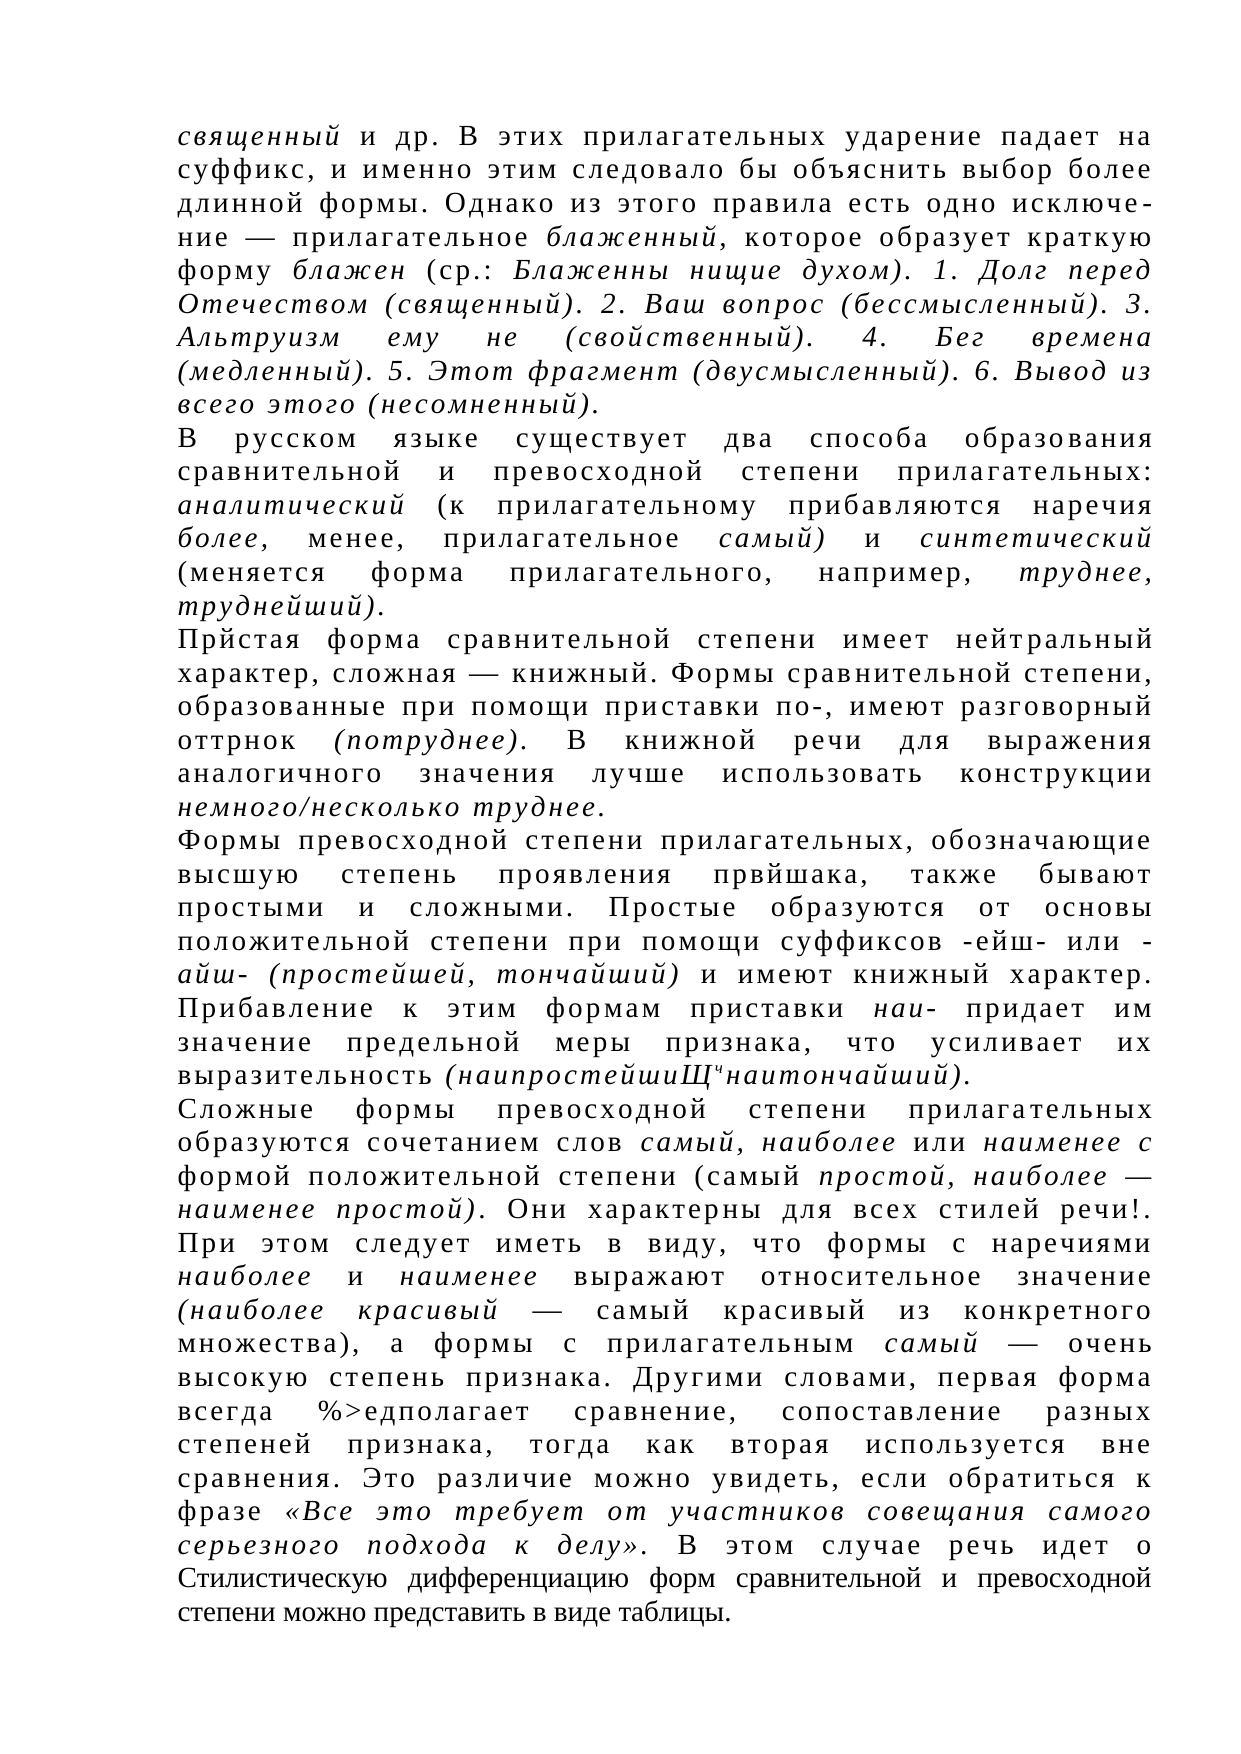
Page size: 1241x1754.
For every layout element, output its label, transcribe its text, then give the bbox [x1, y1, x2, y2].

text Сложные формы превосходной степени прилагательных образуются сочетанием слов самый, наиболее или наименее с формой положительной степени (самый простой, наиболее — наименее простой). Они характерны для всех стилей речи!. При этом следует иметь в виду, что формы с наречиями наиболее и наименее выражают относительное значение (наиболее красивый — самый красивый из конкретного множества), а формы с прилагательным самый — очень высокую степень признака. Другими словами, первая форма всегда %>едполагает сравнение, сопоставление разных степеней признака, тогда как вторая используется вне сравнения. Это различие можно увидеть, если обратиться к фразе «Все это требует от участников совещания самого серьезного подхода к делу». В этом случае речь идет о Стилистическую дифференциацию форм сравнительной и превосходной степени можно представить в виде таблицы. [177, 1091, 1152, 1627]
text Формы превосходной степени прилагательных, обозначающие высшую степень проявления првйшака, также бывают простыми и сложными. Простые образуются от основы положительной степени при помощи суффиксов -ейш- или -айш- (простейшей, тончайший) и имеют книжный характер. Прибавление к этим формам приставки наи- придает им значение предельной меры признака, что усиливает их выразительность (наипростейшиЩчнаитончайший). [177, 822, 1152, 1091]
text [177, 118, 1152, 420]
text Прйстая форма сравнительной степени имеет нейтральный характер, сложная — книжный. Формы сравнительной степени, образованные при помощи приставки по-, имеют разговорный оттрнок (потруднее). В книжной речи для выражения аналогичного значения лучше использовать конструкции немного/несколько труднее. [177, 621, 1152, 822]
text В русском языке существует два способа образования сравнительной и превосходной степени прилагательных: аналитический (к прилагательному прибавляются наречия более, менее, прилагательное самый) и синтетический (меняется форма прилагательного, например, труднее, труднейший). [177, 420, 1152, 621]
